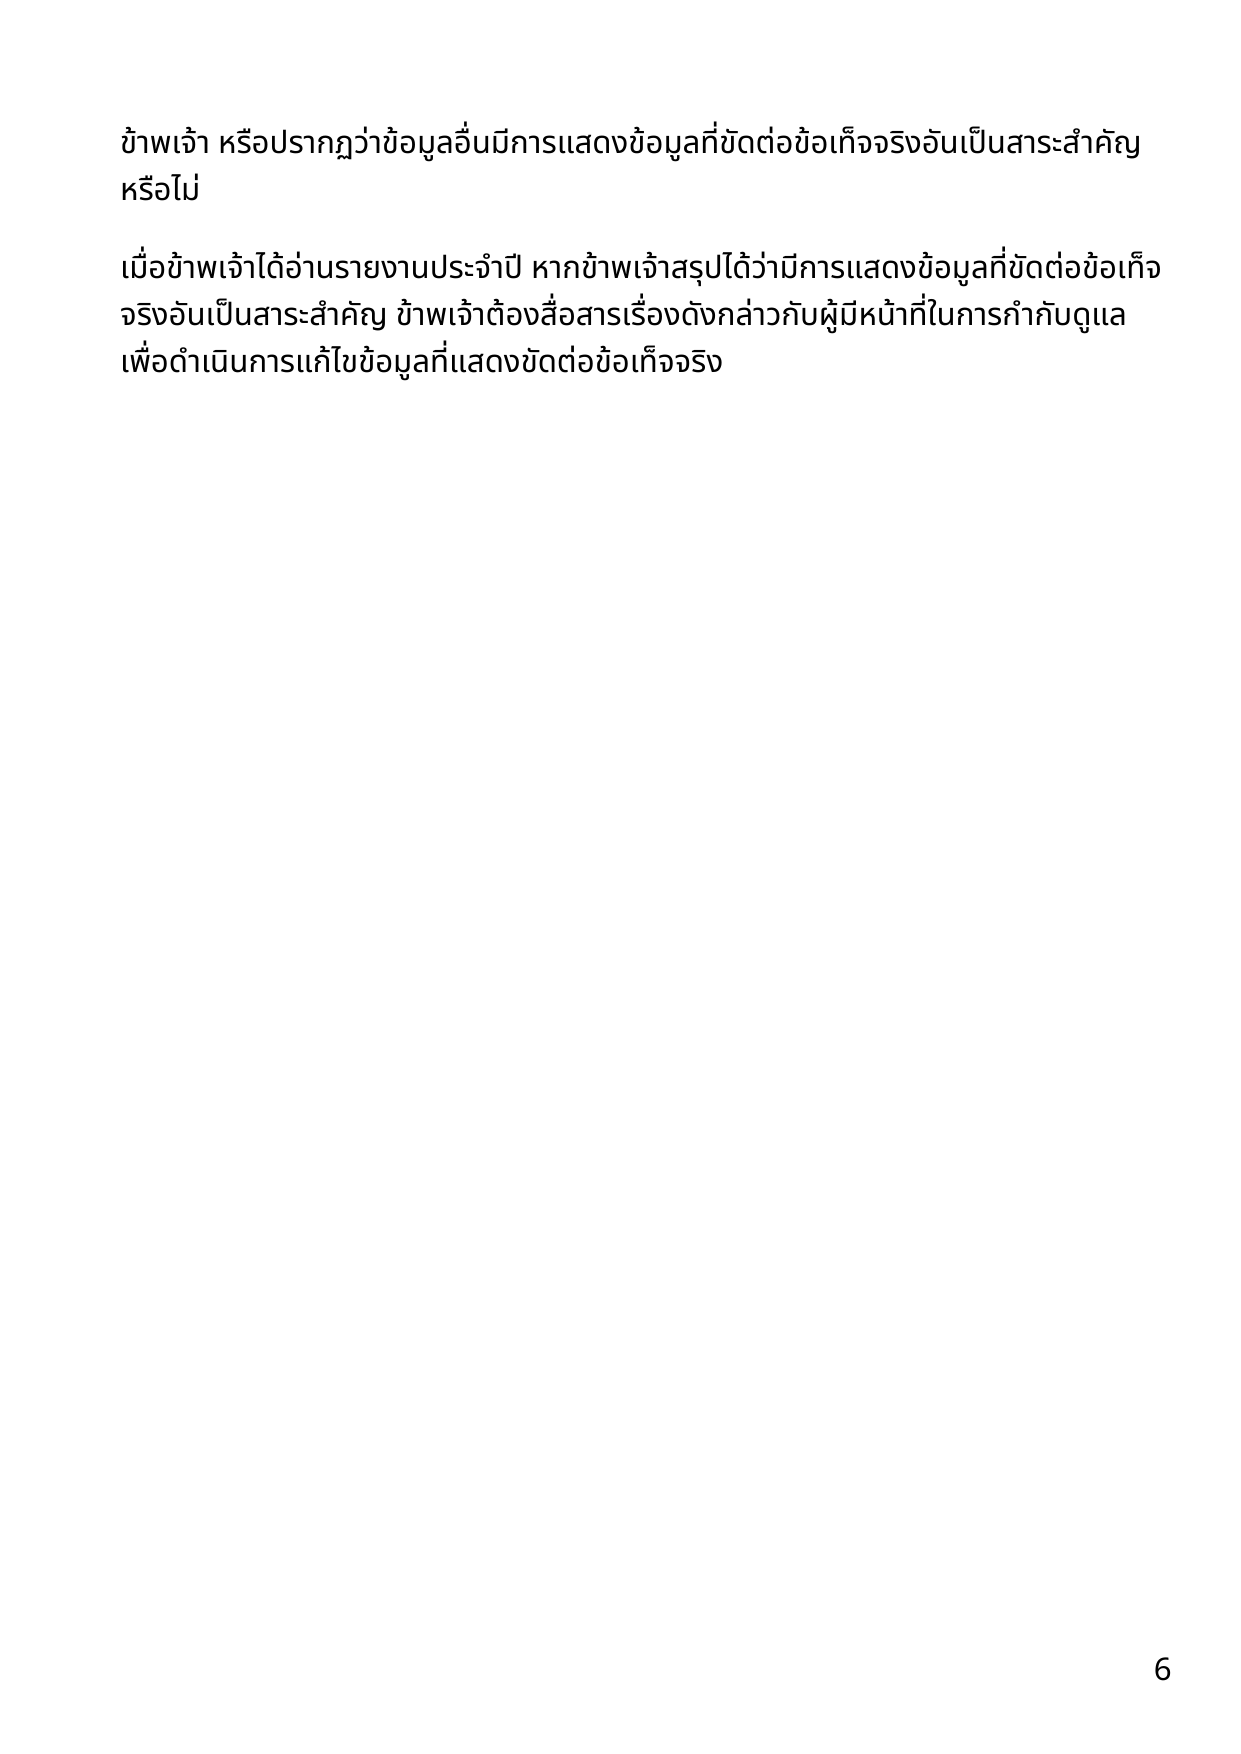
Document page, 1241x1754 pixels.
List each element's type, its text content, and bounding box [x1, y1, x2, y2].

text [120, 120, 1171, 214]
text เมื่อข้าพเจ้าได้อ่านรายงานประจำปี หากข้าพเจ้าสรุปได้ว่ามีการแสดงข้อมูลที่ขัดต่อข้อเท็จจริงอันเป็นสาระสำคัญ ข้าพเจ้าต้องสื่อสารเรื่องดังกล่าวกับผู้มีหน้าที่ในการกำกับดูแลเพื่อดำเนินการแก้ไขข้อมูลที่แสดงขัดต่อข้อเท็จจริง [120, 245, 1171, 387]
